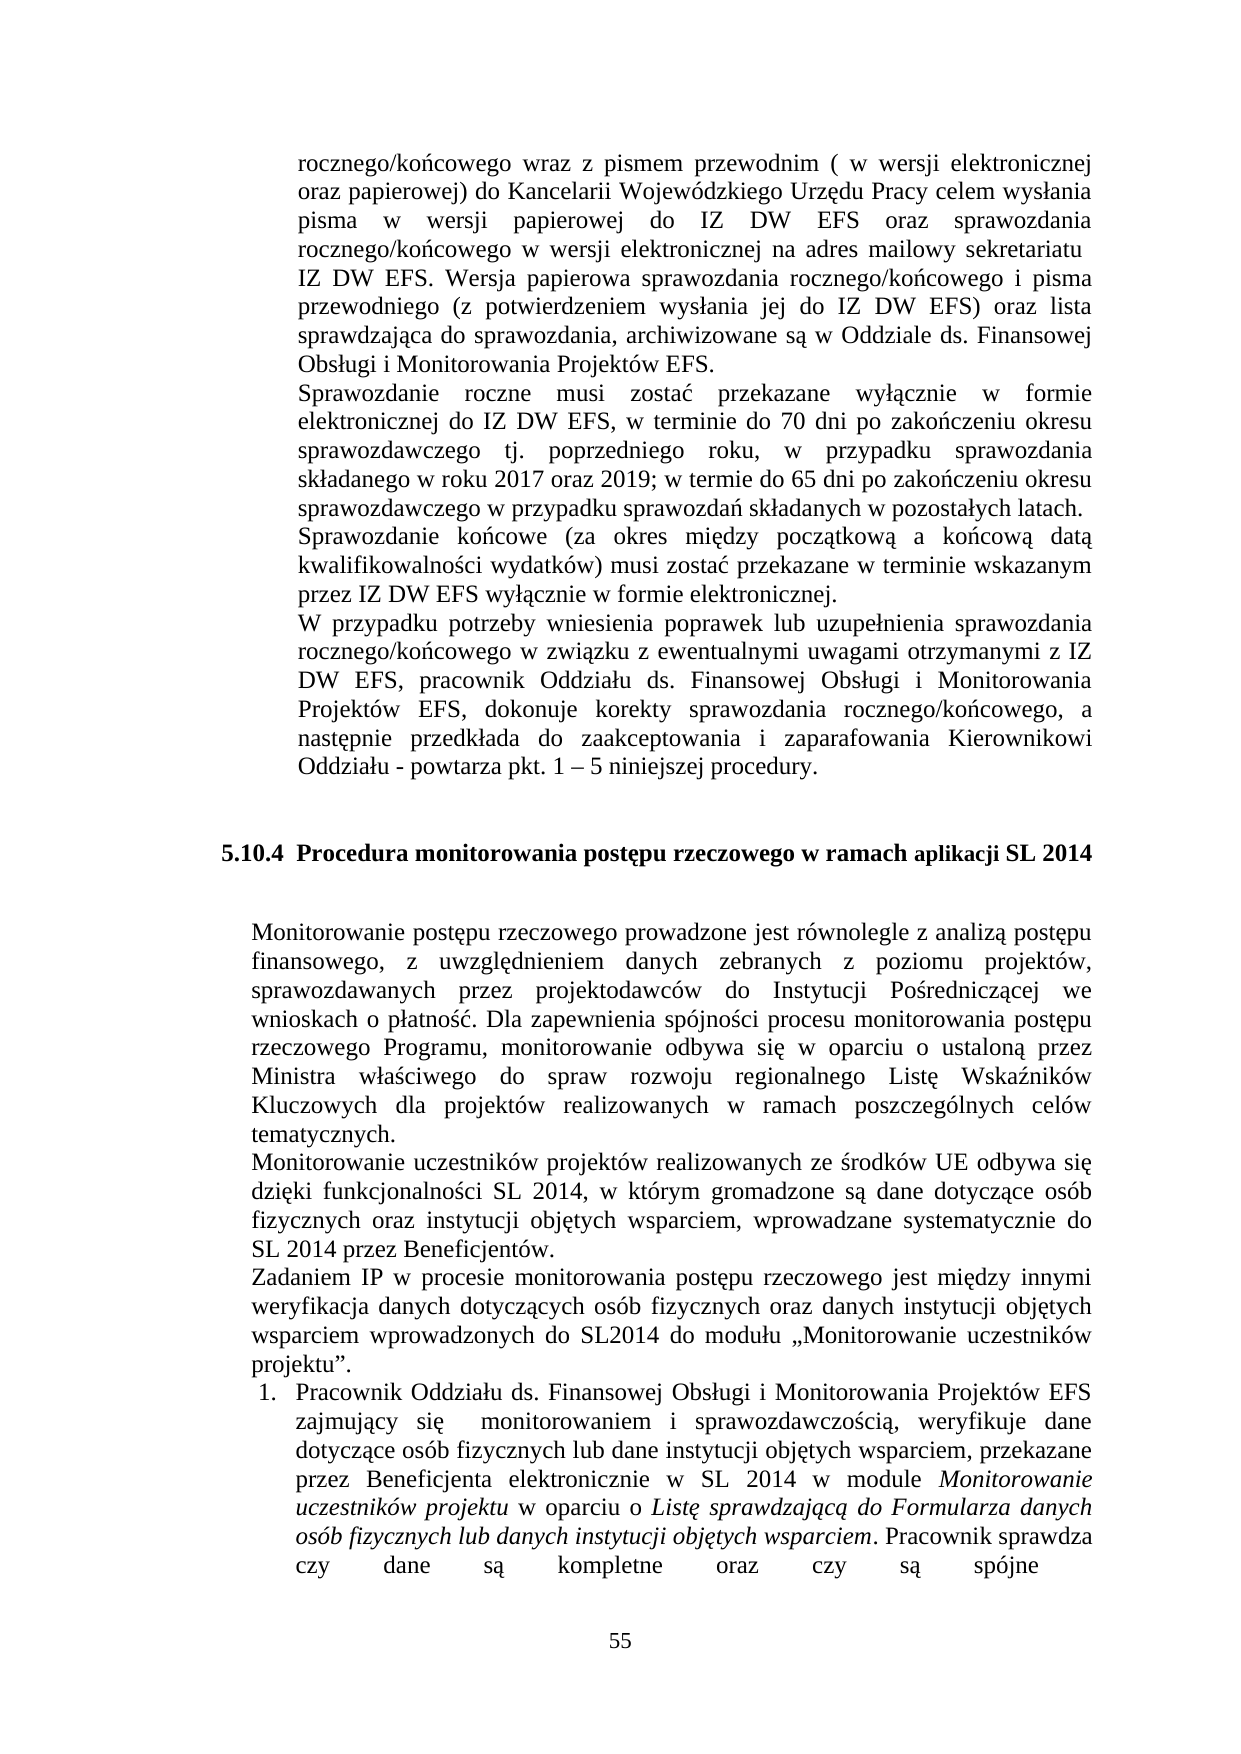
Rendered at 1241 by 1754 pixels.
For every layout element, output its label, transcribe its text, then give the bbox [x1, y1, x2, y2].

list Sprawozdanie końcowe (za okres między początkową a końcową datą kwalifikowalności wydatków) musi zostać przekazane w terminie wskazanym przez IZ DW EFS wyłącznie w formie elektronicznej. [298, 521, 1093, 608]
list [260, 148, 1093, 378]
list W przypadku potrzeby wniesienia poprawek lub uzupełnienia sprawozdania rocznego/końcowego w związku z ewentualnymi uwagami otrzymanymi z IZ DW EFS, pracownik Oddziału ds. Finansowej Obsługi i Monitorowania Projektów EFS, dokonuje korekty sprawozdania rocznego/końcowego, a następnie przedkłada do zaakceptowania i zaparafowania Kierownikowi Oddziału - powtarza pkt. 1 – 5 niniejszej procedury. [298, 608, 1093, 780]
subtitle Procedura monitorowania postępu rzeczowego w ramach aplikacji SL 2014 [221, 838, 1093, 866]
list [258, 1377, 1093, 1579]
list Sprawozdanie roczne musi zostać przekazane wyłącznie w formie elektronicznej do IZ DW EFS, w terminie do 70 dni po zakończeniu okresu sprawozdawczego tj. poprzedniego roku, w przypadku sprawozdania składanego w roku 2017 oraz 2019; w termie do 65 dni po zakończeniu okresu sprawozdawczego w przypadku sprawozdań składanych w pozostałych latach. [298, 378, 1093, 521]
text Monitorowanie uczestników projektów realizowanych ze środków UE odbywa się dzięki funkcjonalności SL 2014, w którym gromadzone są dane dotyczące osób fizycznych oraz instytucji objętych wsparciem, wprowadzane systematycznie do SL 2014 przez Beneficjentów. [251, 1147, 1093, 1262]
text Zadaniem IP w procesie monitorowania postępu rzeczowego jest między innymi weryfikacja danych dotyczących osób fizycznych oraz danych instytucji objętych wsparciem wprowadzonych do SL2014 do modułu „Monitorowanie uczestników projektu”. [251, 1262, 1093, 1377]
text Monitorowanie postępu rzeczowego prowadzone jest równolegle z analizą postępu finansowego, z uwzględnieniem danych zebranych z poziomu projektów, sprawozdawanych przez projektodawców do Instytucji Pośredniczącej we wnioskach o płatność. Dla zapewnienia spójności procesu monitorowania postępu rzeczowego Programu, monitorowanie odbywa się w oparciu o ustaloną przez Ministra właściwego do spraw rozwoju regionalnego Listę Wskaźników Kluczowych dla projektów realizowanych w ramach poszczególnych celów tematycznych. [251, 917, 1093, 1147]
